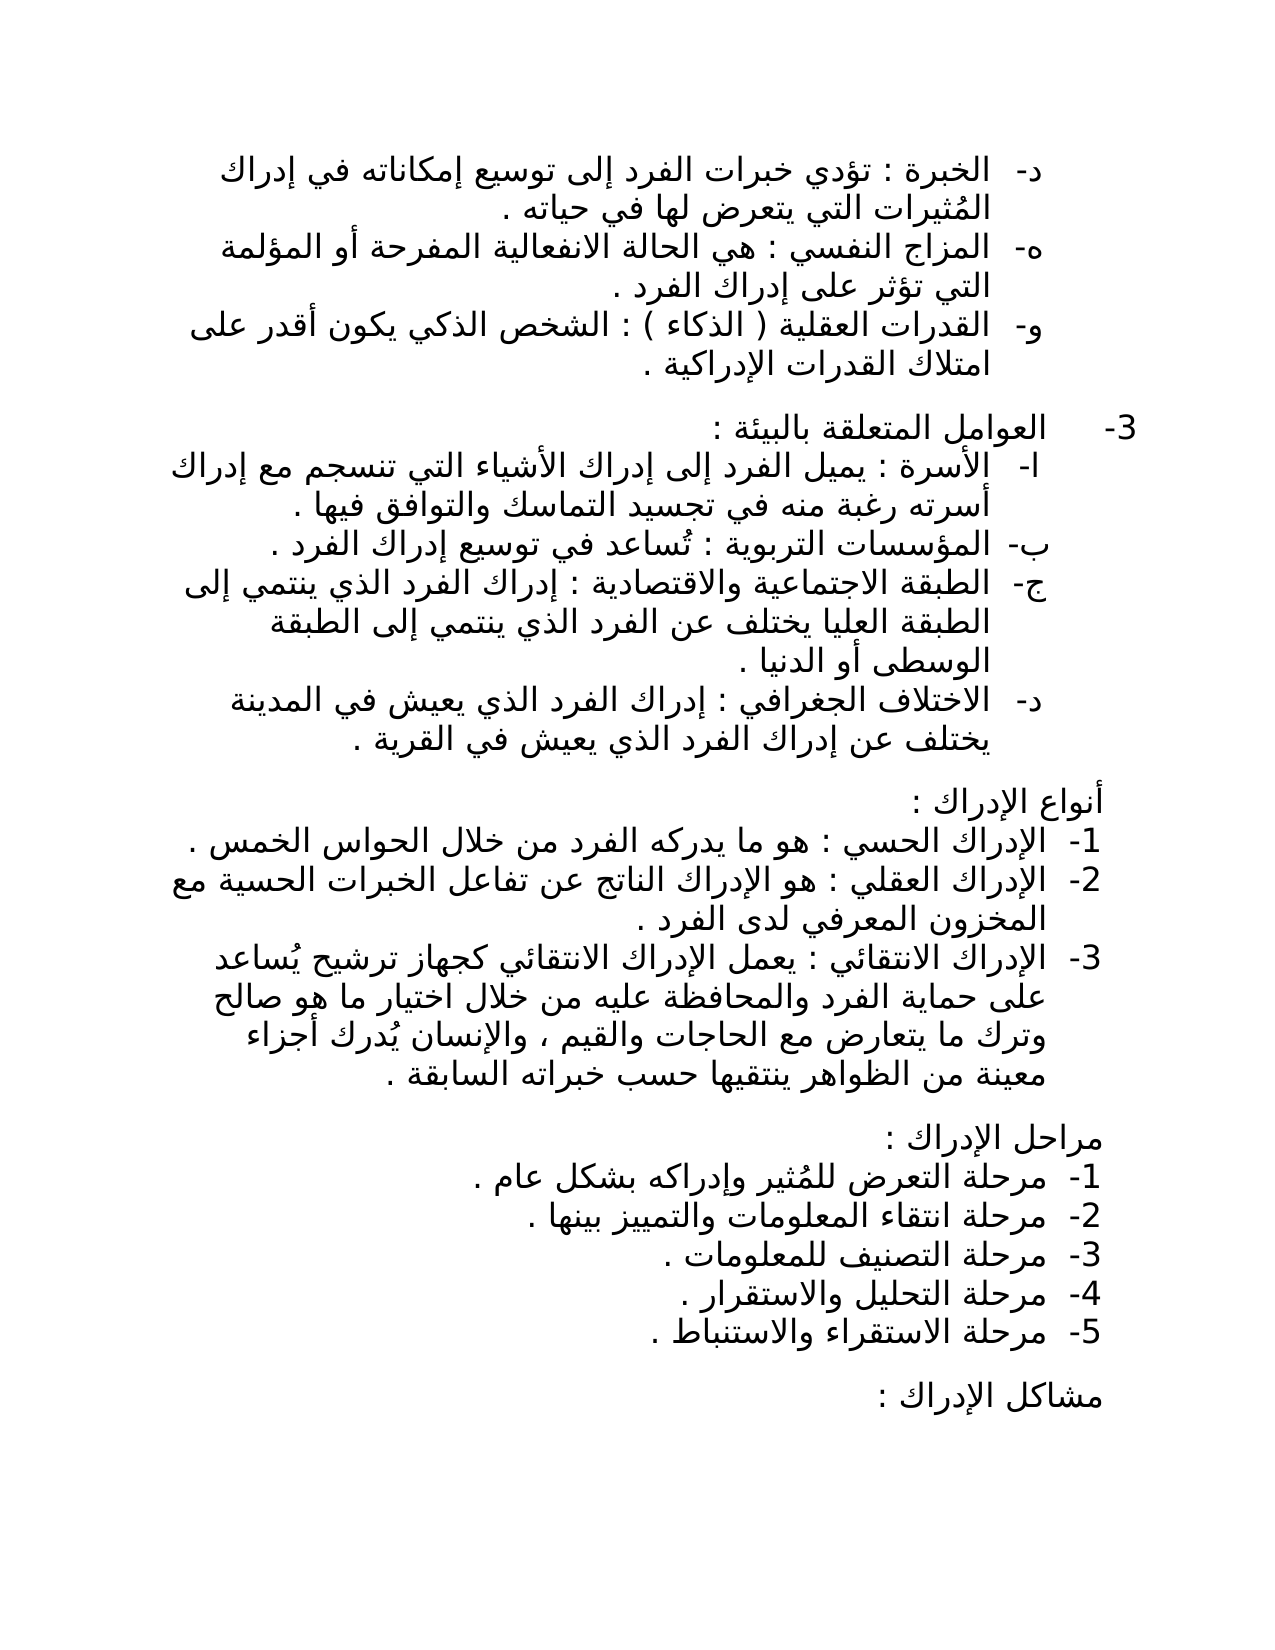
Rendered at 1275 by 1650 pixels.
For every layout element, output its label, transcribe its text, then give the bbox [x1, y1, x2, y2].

list الخبرة : تؤدي خبرات الفرد إلى توسيع إمكاناته في إدراك المُثيرات التي يتعرض لها في حياته . [169, 150, 1029, 228]
list مرحلة التصنيف للمعلومات . [169, 1235, 1085, 1274]
list الأسرة : يميل الفرد إلى إدراك الأشياء التي تنسجم مع إدراك أسرته رغبة منه في تجسيد التماسك والتوافق فيها . [169, 447, 1029, 525]
list القدرات العقلية ( الذكاء ) : الشخص الذكي يكون أقدر على امتلاك القدرات الإدراكية . [169, 305, 1029, 383]
list المؤسسات التربوية : تُساعد في توسيع إدراك الفرد . [169, 525, 1029, 563]
list الإدراك الحسي : هو ما يدركه الفرد من خلال الحواس الخمس . [169, 822, 1085, 861]
list العوامل المتعلقة بالبيئة : [169, 408, 1104, 447]
list مرحلة التحليل والاستقرار . [169, 1274, 1085, 1313]
list المزاج النفسي : هي الحالة الانفعالية المفرحة أو المؤلمة التي تؤثر على إدراك الفرد . [169, 228, 1029, 305]
list الإدراك الانتقائي : يعمل الإدراك الانتقائي كجهاز ترشيح يُساعد على حماية الفرد والمحافظة عليه من خلال اختيار ما هو صالح وترك ما يتعارض مع الحاجات والقيم ، والإنسان يُدرك أجزاء معينة من الظواهر ينتقيها حسب خبراته السابقة . [169, 938, 1085, 1094]
text مشاكل الإدراك : [169, 1377, 1125, 1416]
list مرحلة انتقاء المعلومات والتمييز بينها . [169, 1196, 1085, 1235]
list الطبقة الاجتماعية والاقتصادية : إدراك الفرد الذي ينتمي إلى الطبقة العليا يختلف عن الفرد الذي ينتمي إلى الطبقة الوسطى أو الدنيا . [169, 563, 1029, 680]
list الاختلاف الجغرافي : إدراك الفرد الذي يعيش في المدينة يختلف عن إدراك الفرد الذي يعيش في القرية . [169, 680, 1029, 758]
text أنواع الإدراك : [169, 783, 1125, 822]
list الإدراك العقلي : هو الإدراك الناتج عن تفاعل الخبرات الحسية مع المخزون المعرفي لدى الفرد . [169, 861, 1085, 938]
list مرحلة الاستقراء والاستنباط . [169, 1313, 1085, 1352]
text مراحل الإدراك : [169, 1119, 1125, 1157]
list مرحلة التعرض للمُثير وإدراكه بشكل عام . [169, 1157, 1085, 1196]
